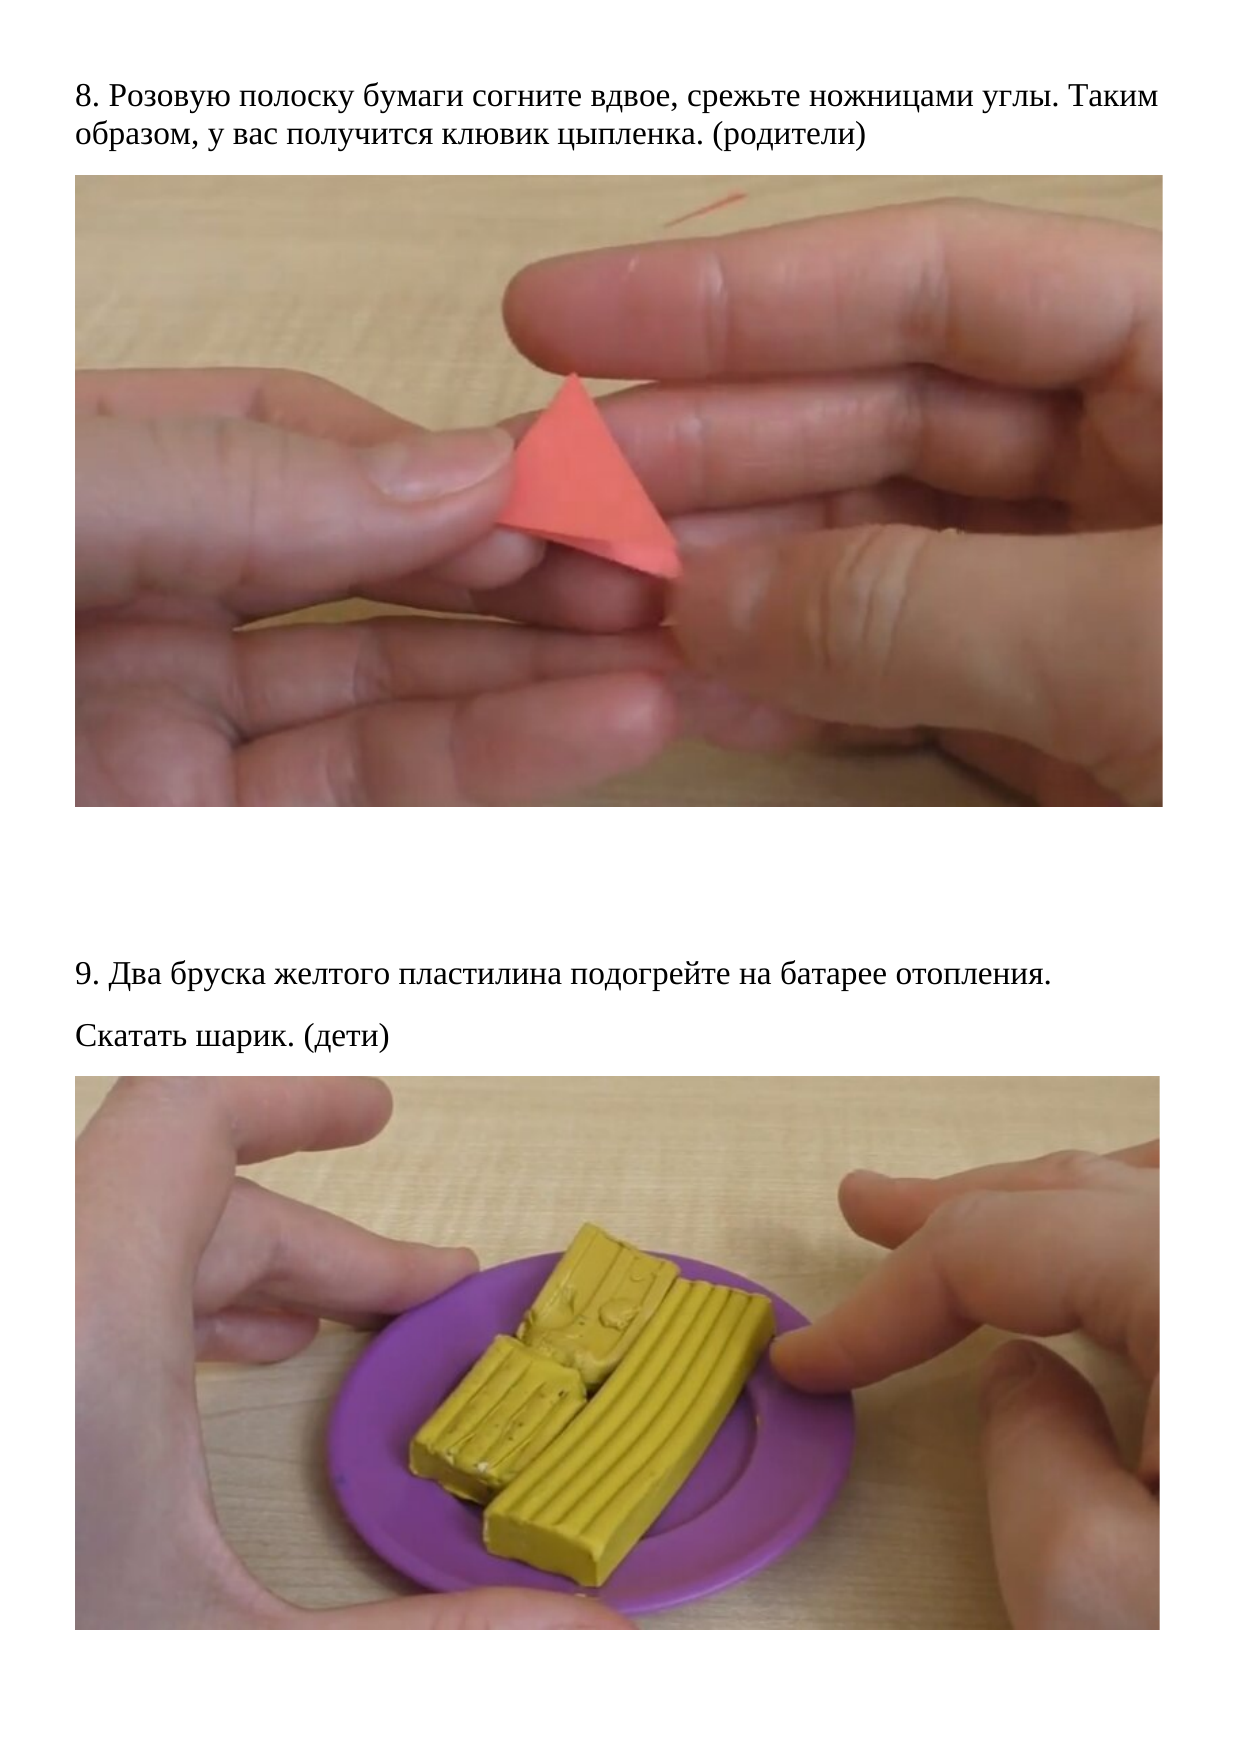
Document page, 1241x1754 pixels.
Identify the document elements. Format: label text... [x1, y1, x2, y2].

text Скатать шарик. (дети) [75, 1015, 1165, 1053]
text 9. Два бруска желтого пластилина подогрейте на батарее отопления. [75, 953, 1165, 992]
picture [75, 175, 1163, 807]
text 8. Розовую полоску бумаги согните вдвое, срежьте ножницами углы. Таким образом, у вас получится клювик цыпленка. (родители) [75, 75, 1165, 152]
picture [75, 1076, 1160, 1630]
